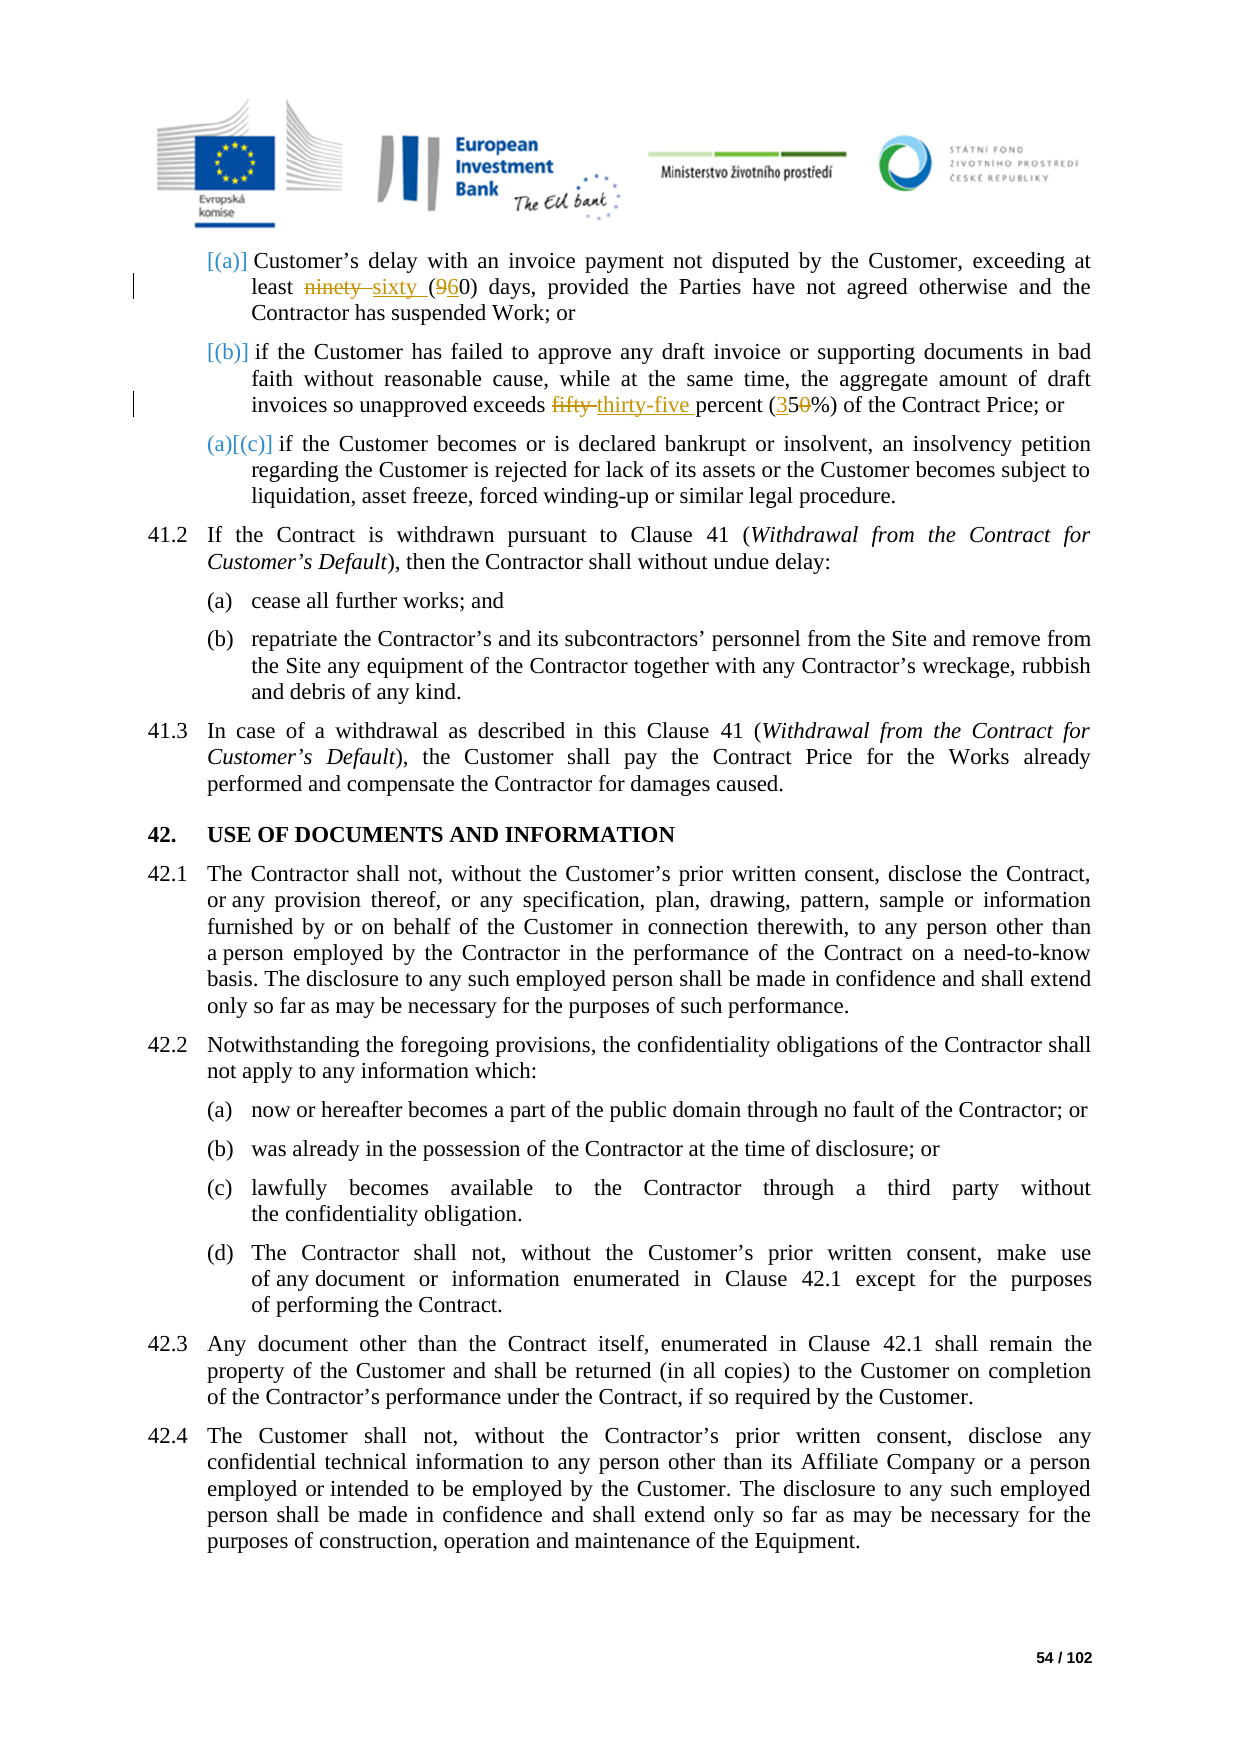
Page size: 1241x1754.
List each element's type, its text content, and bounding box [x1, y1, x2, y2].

text repatriate the Contractor’s and its subcontractors’ personnel from the Site and remove from the Site any equipment of the Contractor together with any Contractor’s wreckage, rubbish and debris of any kind. [207, 626, 1092, 704]
text The Customer shall not, without the Contractor’s prior written consent, disclose any confidential technical information to any person other than its Affiliate Company or a person employed or intended to be employed by the Customer. The disclosure to any such employed person shall be made in confidence and shall extend only so far as may be necessary for the purposes of construction, operation and maintenance of the Equipment. [148, 1422, 1092, 1554]
text if the Customer has failed to approve any draft invoice or supporting documents in bad faith without reasonable cause, while at the same time, the aggregate amount of draft invoices so unapproved exceeds percent (5%) of the Contract Price; or [207, 338, 1092, 417]
text was already in the possession of the Contractor at the time of disclosure; or [207, 1135, 1092, 1161]
picture [147, 87, 1093, 235]
text USE OF DOCUMENTS AND INFORMATION [148, 821, 1092, 847]
text if the Customer becomes or is declared bankrupt or insolvent, an insolvency petition regarding the Customer is rejected for lack of its assets or the Customer becomes subject to liquidation, asset freeze, forced winding-up or similar legal procedure. [207, 430, 1092, 509]
text The Contractor shall not, without the Customer’s prior written consent, make use of any document or information enumerated in Clause 42.1 except for the purposes of performing the Contract. [207, 1239, 1092, 1318]
text Any document other than the Contract itself, enumerated in Clause 42.1 shall remain the property of the Customer and shall be returned (in all copies) to the Customer on completion of the Contractor’s performance under the Contract, if so required by the Customer. [148, 1330, 1092, 1409]
text Customer’s delay with an invoice payment not disputed by the Customer, exceeding at least (0) days, provided the Parties have not agreed otherwise and the Contractor has suspended Work; or [207, 247, 1092, 326]
text lawfully becomes available to the Contractor through a third party without the confidentiality obligation. [207, 1173, 1092, 1226]
text now or hereafter becomes a part of the public domain through no fault of the Contractor; or [207, 1096, 1092, 1122]
text If the Contract is withdrawn pursuant to Clause 41 (Withdrawal from the Contract for Customer’s Default), then the Contractor shall without undue delay: [148, 521, 1092, 574]
text cease all further works; and [207, 587, 1092, 613]
text Notwithstanding the foregoing provisions, the confidentiality obligations of the Contractor shall not apply to any information which: [148, 1031, 1092, 1083]
text The Contractor shall not, without the Customer’s prior written consent, disclose the Contract, or any provision thereof, or any specification, plan, drawing, pattern, sample or information furnished by or on behalf of the Customer in connection therewith, to any person other than a person employed by the Contractor in the performance of the Contract on a need-to-know basis. The disclosure to any such employed person shall be made in confidence and shall extend only so far as may be necessary for the purposes of such performance. [148, 860, 1092, 1018]
text In case of a withdrawal as described in this Clause 41 (Withdrawal from the Contract for Customer’s Default), the Customer shall pay the Contract Price for the Works already performed and compensate the Contractor for damages caused. [148, 717, 1092, 796]
